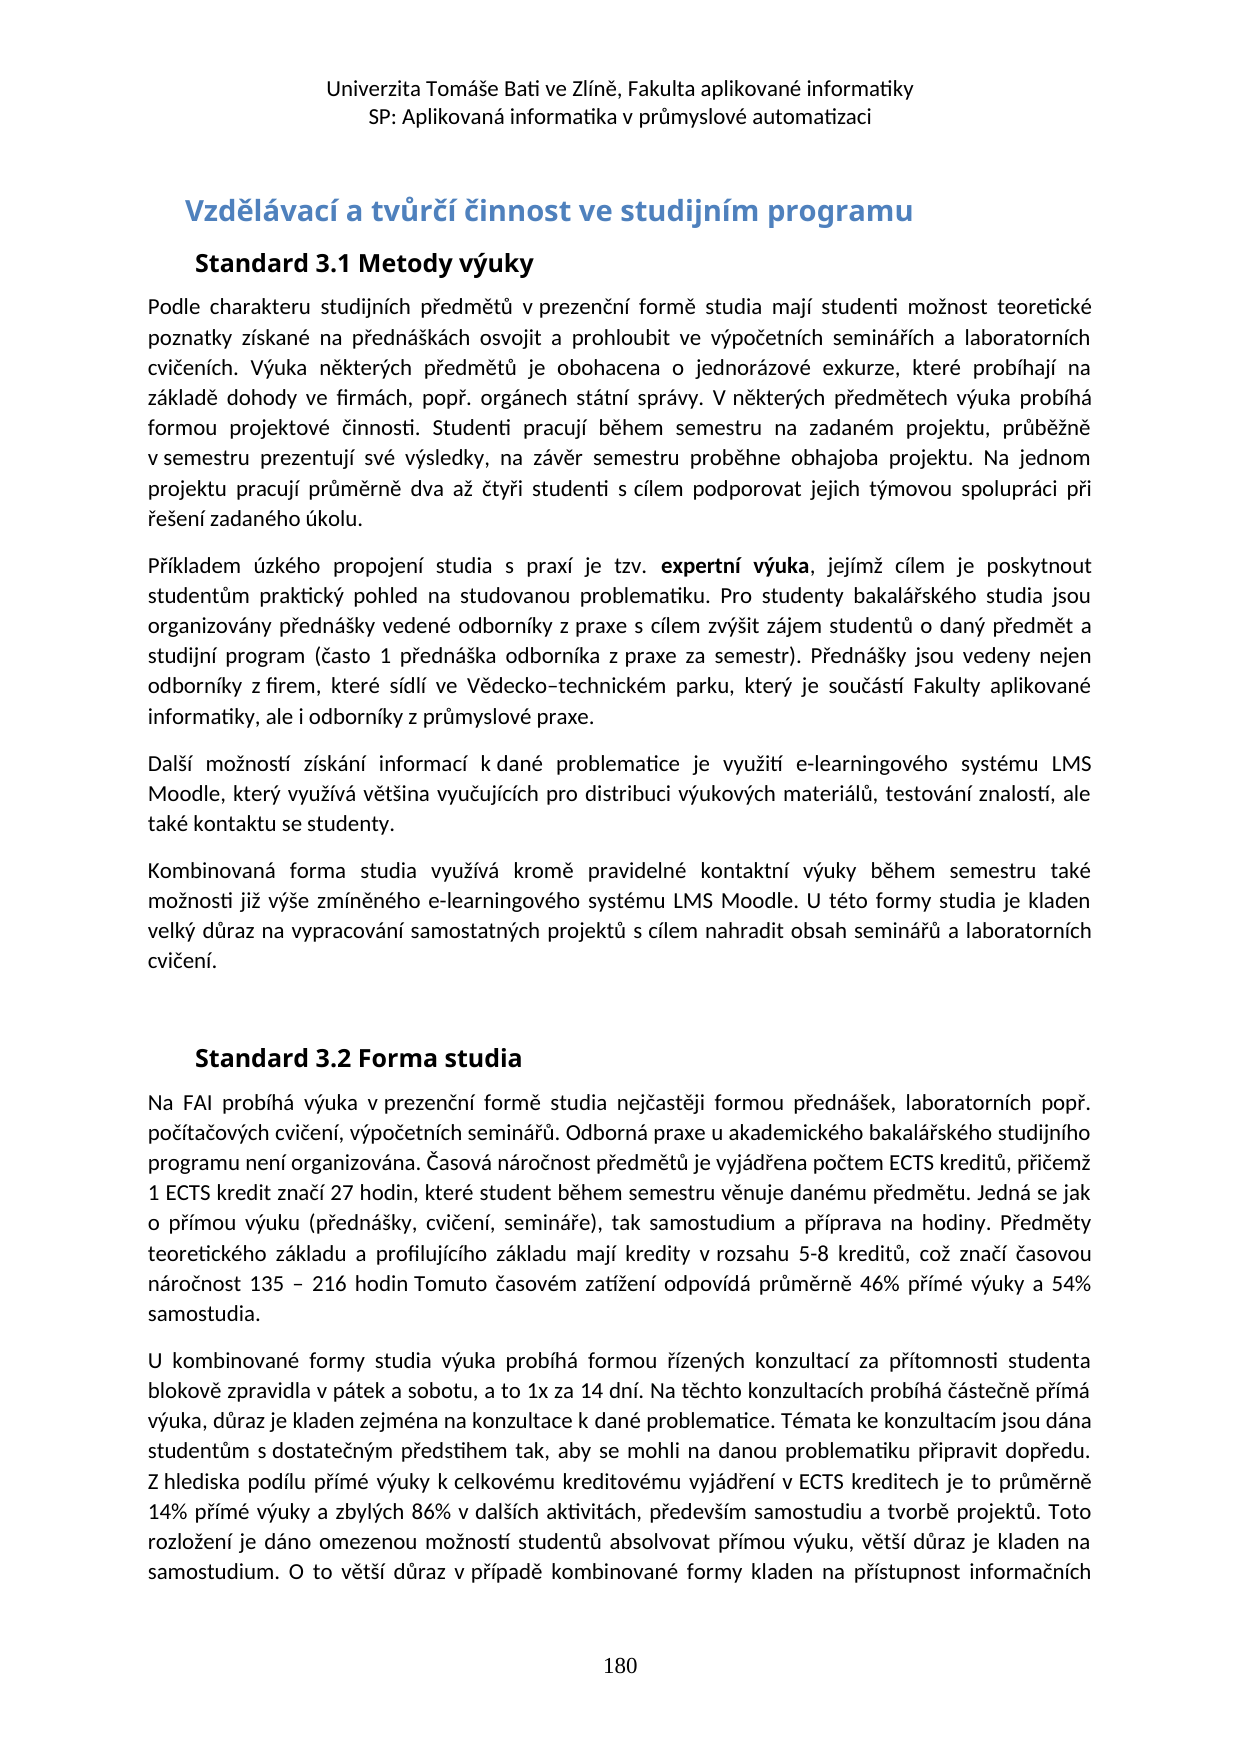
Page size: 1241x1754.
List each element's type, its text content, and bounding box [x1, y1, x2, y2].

text Příkladem úzkého propojení studia s praxí je tzv. expertní výuka, jejímž cílem je poskytnout studentům praktický pohled na studovanou problematiku. Pro studenty bakalářského studia jsou organizovány přednášky vedené odborníky z praxe s cílem zvýšit zájem studentů o daný předmět a studijní program (často 1 přednáška odborníka z praxe za semestr). Přednášky jsou vedeny nejen odborníky z firem, které sídlí ve Vědecko–technickém parku, který je součástí Fakulty aplikované informatiky, ale i odborníky z průmyslové praxe. [148, 551, 1093, 730]
text Na FAI probíhá výuka v prezenční formě studia nejčastěji formou přednášek, laboratorních popř. počítačových cvičení, výpočetních seminářů. Odborná praxe u akademického bakalářského studijního programu není organizována. Časová náročnost předmětů je vyjádřena počtem ECTS kreditů, přičemž 1 ECTS kredit značí 27 hodin, které student během semestru věnuje danému předmětu. Jedná se jak o přímou výuku (přednášky, cvičení, semináře), tak samostudium a příprava na hodiny. Předměty teoretického základu a profilujícího základu mají kredity v rozsahu 5-8 kreditů, což značí časovou náročnost 135 – 216 hodin Tomuto časovém zatížení odpovídá průměrně 46% přímé výuky a 54% samostudia. [148, 1088, 1093, 1327]
text Kombinovaná forma studia využívá kromě pravidelné kontaktní výuky během semestru také možnosti již výše zmíněného e-learningového systému LMS Moodle. U této formy studia je kladen velký důraz na vypracování samostatných projektů s cílem nahradit obsah seminářů a laboratorních cvičení. [148, 856, 1093, 975]
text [148, 1346, 1093, 1585]
subtitle Standard 3.2 Forma studia [195, 1040, 1093, 1074]
subtitle Vzdělávací a tvůrčí činnost ve studijním programu [185, 190, 1093, 230]
text Podle charakteru studijních předmětů v prezenční formě studia mají studenti možnost teoretické poznatky získané na přednáškách osvojit a prohloubit ve výpočetních seminářích a laboratorních cvičeních. Výuka některých předmětů je obohacena o jednorázové exkurze, které probíhají na základě dohody ve firmách, popř. orgánech státní správy. V některých předmětech výuka probíhá formou projektové činnosti. Studenti pracují během semestru na zadaném projektu, průběžně v semestru prezentují své výsledky, na závěr semestru proběhne obhajoba projektu. Na jednom projektu pracují průměrně dva až čtyři studenti s cílem podporovat jejich týmovou spolupráci při řešení zadaného úkolu. [148, 292, 1093, 532]
subtitle Standard 3.1 Metody výuky [195, 245, 1093, 279]
text Další možností získání informací k dané problematice je využití e-learningového systému LMS Moodle, který využívá většina vyučujících pro distribuci výukových materiálů, testování znalostí, ale také kontaktu se studenty. [148, 749, 1093, 837]
